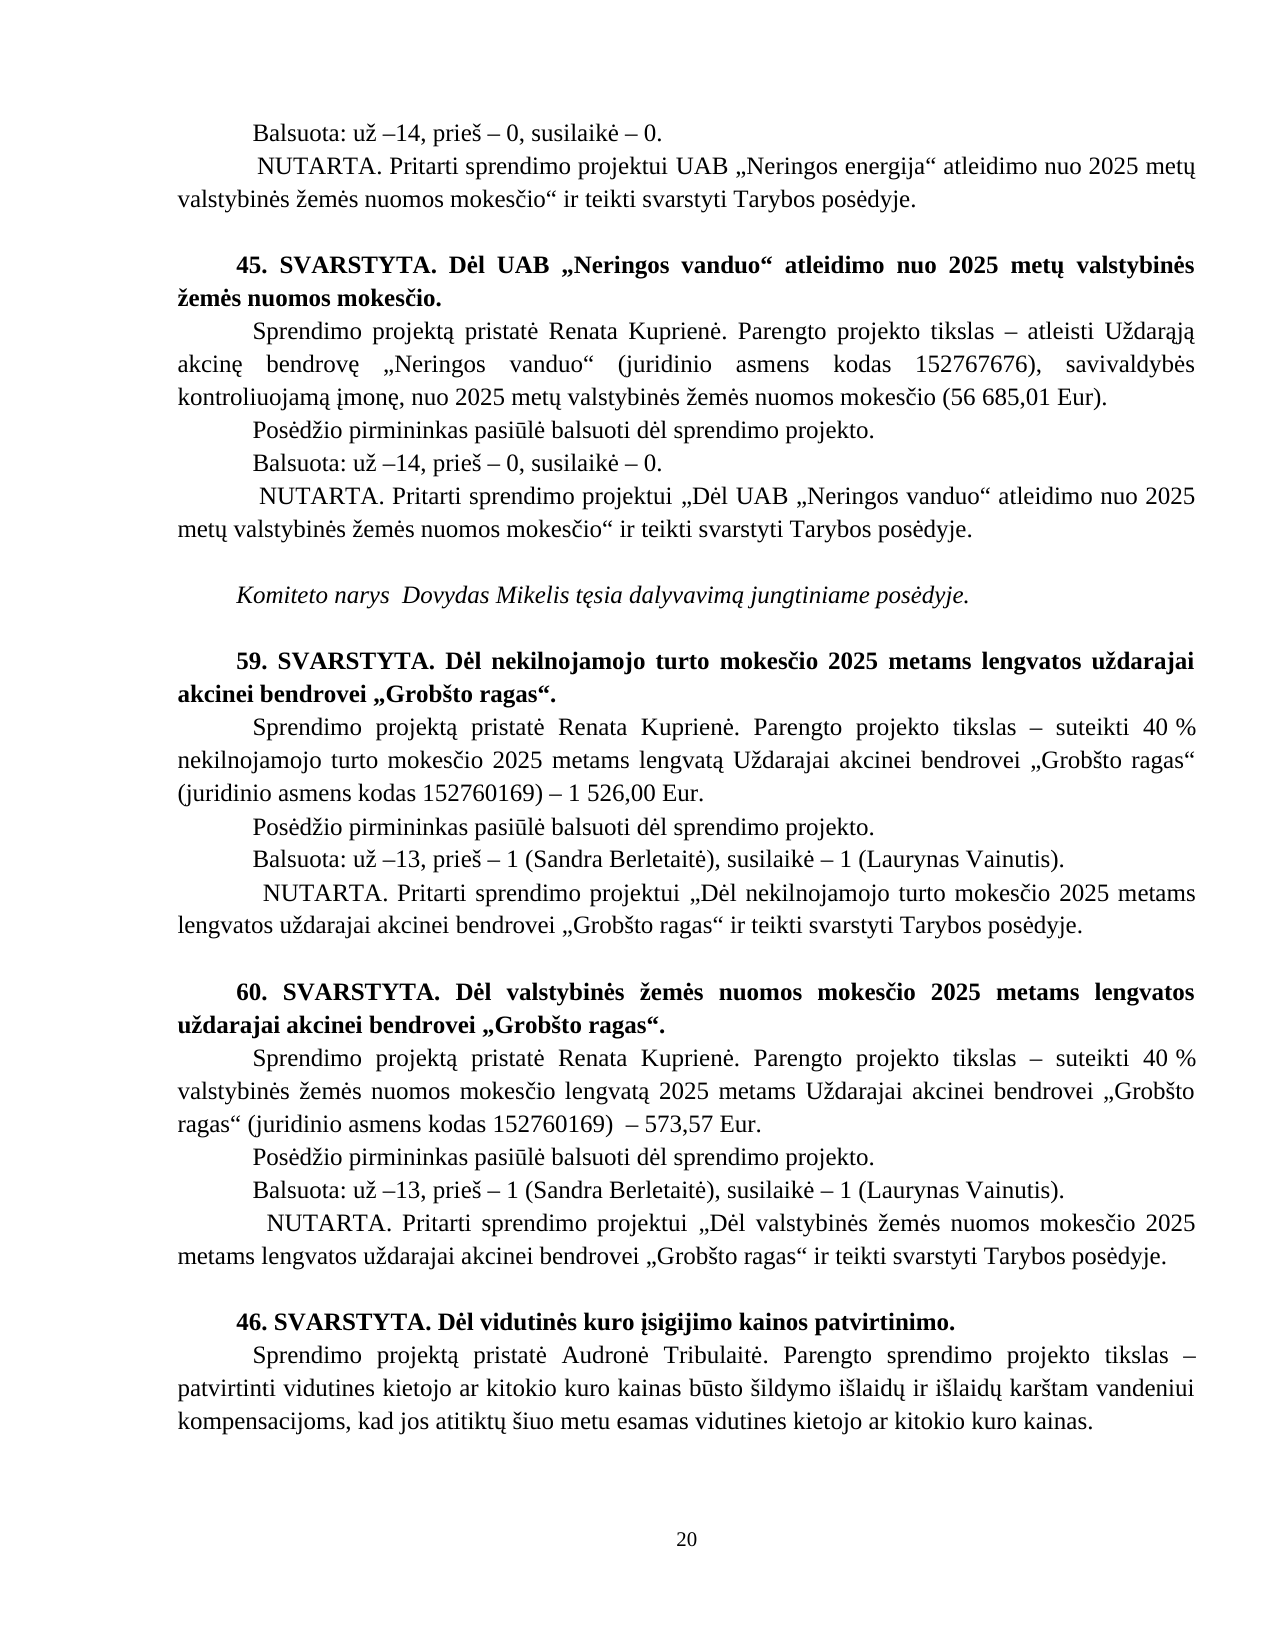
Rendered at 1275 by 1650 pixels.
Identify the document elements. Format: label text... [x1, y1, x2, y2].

text Balsuota: už –14, prieš – 0, susilaikė – 0. [177, 118, 1196, 147]
text Sprendimo projektą pristatė Audronė Tribulaitė. Parengto sprendimo projekto tikslas – patvirtinti vidutines kietojo ar kitokio kuro kainas būsto šildymo išlaidų ir išlaidų karštam vandeniui kompensacijoms, kad jos atitiktų šiuo metu esamas vidutines kietojo ar kitokio kuro kainas. [177, 1340, 1196, 1435]
text 59. SVARSTYTA. Dėl nekilnojamojo turto mokesčio 2025 metams lengvatos uždarajai akcinei bendrovei „Grobšto ragas“. [177, 646, 1196, 708]
text 45. SVARSTYTA. Dėl UAB „Neringos vanduo“ atleidimo nuo 2025 metų valstybinės žemės nuomos mokesčio. [177, 250, 1196, 312]
text NUTARTA. Pritarti sprendimo projektui „Dėl UAB „Neringos vanduo“ atleidimo nuo 2025 metų valstybinės žemės nuomos mokesčio“ ir teikti svarstyti Tarybos posėdyje. [177, 481, 1196, 543]
text Balsuota: už –14, prieš – 0, susilaikė – 0. [177, 448, 1196, 477]
text Sprendimo projektą pristatė Renata Kuprienė. Parengto projekto tikslas – suteikti 40 % nekilnojamojo turto mokesčio 2025 metams lengvatą Uždarajai akcinei bendrovei „Grobšto ragas“ (juridinio asmens kodas 152760169) – 1 526,00 Eur. [177, 712, 1196, 807]
text Balsuota: už –13, prieš – 1 (Sandra Berletaitė), susilaikė – 1 (Laurynas Vainutis). [177, 844, 1196, 873]
text NUTARTA. Pritarti sprendimo projektui „Dėl valstybinės žemės nuomos mokesčio 2025 metams lengvatos uždarajai akcinei bendrovei „Grobšto ragas“ ir teikti svarstyti Tarybos posėdyje. [177, 1208, 1196, 1269]
text Balsuota: už –13, prieš – 1 (Sandra Berletaitė), susilaikė – 1 (Laurynas Vainutis). [177, 1175, 1196, 1203]
text Posėdžio pirmininkas pasiūlė balsuoti dėl sprendimo projekto. [177, 1142, 1196, 1171]
text 46. SVARSTYTA. Dėl vidutinės kuro įsigijimo kainos patvirtinimo. [177, 1307, 1196, 1336]
text Komiteto narys Dovydas Mikelis tęsia dalyvavimą jungtiniame posėdyje. [177, 580, 1196, 609]
text NUTARTA. Pritarti sprendimo projektui „Dėl nekilnojamojo turto mokesčio 2025 metams lengvatos uždarajai akcinei bendrovei „Grobšto ragas“ ir teikti svarstyti Tarybos posėdyje. [177, 878, 1196, 939]
text 60. SVARSTYTA. Dėl valstybinės žemės nuomos mokesčio 2025 metams lengvatos uždarajai akcinei bendrovei „Grobšto ragas“. [177, 977, 1196, 1038]
text Sprendimo projektą pristatė Renata Kuprienė. Parengto projekto tikslas – suteikti 40 % valstybinės žemės nuomos mokesčio lengvatą 2025 metams Uždarajai akcinei bendrovei „Grobšto ragas“ (juridinio asmens kodas 152760169) – 573,57 Eur. [177, 1043, 1196, 1137]
text Posėdžio pirmininkas pasiūlė balsuoti dėl sprendimo projekto. [177, 812, 1196, 840]
text Posėdžio pirmininkas pasiūlė balsuoti dėl sprendimo projekto. [177, 415, 1196, 444]
text NUTARTA. Pritarti sprendimo projektui UAB „Neringos energija“ atleidimo nuo 2025 metų valstybinės žemės nuomos mokesčio“ ir teikti svarstyti Tarybos posėdyje. [177, 151, 1196, 213]
text Sprendimo projektą pristatė Renata Kuprienė. Parengto projekto tikslas – atleisti Uždarąją akcinę bendrovę „Neringos vanduo“ (juridinio asmens kodas 152767676), savivaldybės kontroliuojamą įmonę, nuo 2025 metų valstybinės žemės nuomos mokesčio (56 685,01 Eur). [177, 316, 1196, 411]
